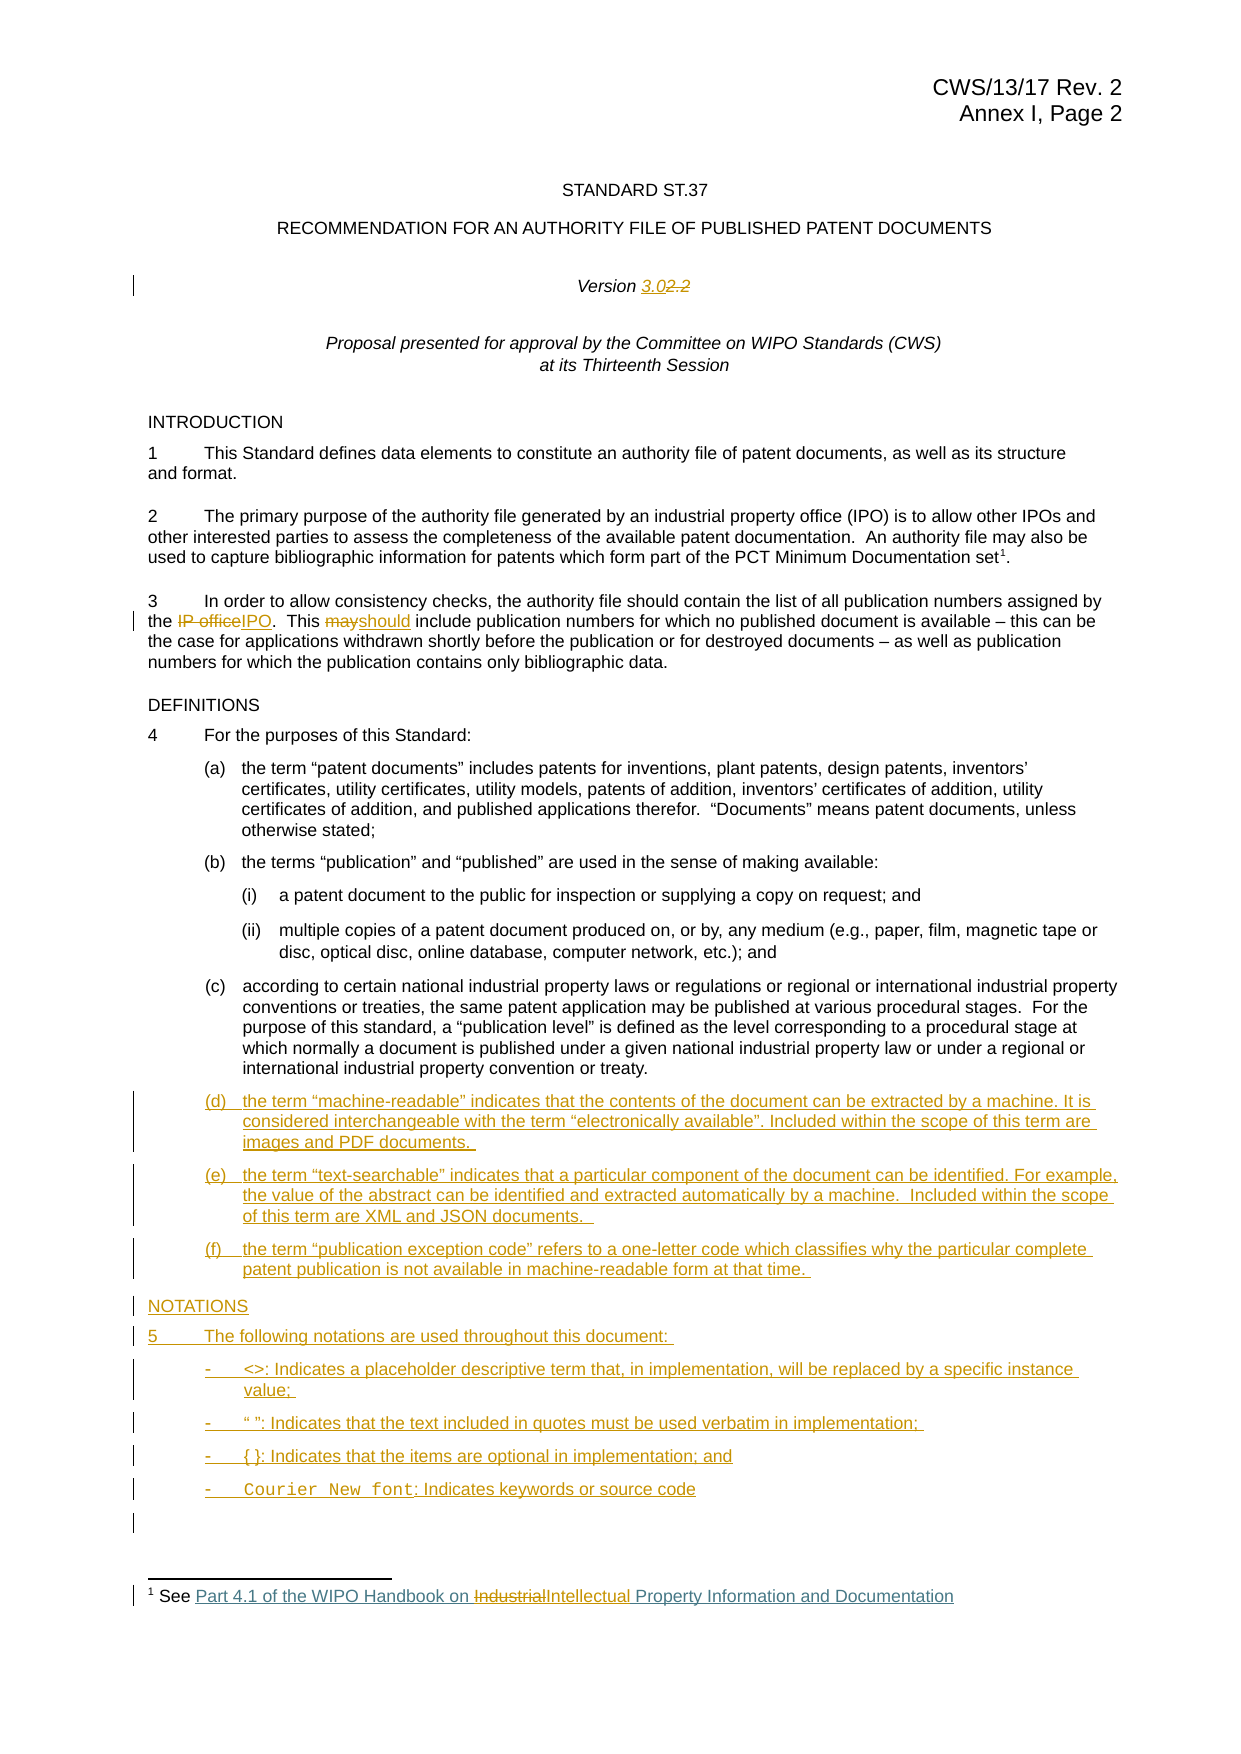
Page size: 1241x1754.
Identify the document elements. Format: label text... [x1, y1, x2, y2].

list according to certain national industrial property laws or regulations or regional or international industrial property conventions or treaties, the same patent application may be published at various procedural stages. For the purpose of this standard, a “publication level” is defined as the level corresponding to a procedural stage at which normally a document is published under a given national industrial property law or under a regional or international industrial property convention or treaty. [205, 976, 1122, 1078]
list This Standard defines data elements to constitute an authority file of patent documents, as well as its structure and format. [148, 442, 1093, 483]
subtitle INTRODUCTION [148, 412, 1122, 432]
text (i) a patent document to the public for inspection or supplying a copy on request; and [241, 885, 1122, 906]
list the terms “publication” and “published” are used in the sense of making available: [204, 852, 1122, 873]
text (ii) multiple copies of a patent document produced on, or by, any medium (e.g., paper, film, magnetic tape or disc, optical disc, online database, computer network, etc.); and [241, 920, 1122, 962]
list For the purposes of this Standard: [148, 725, 1122, 746]
text STANDARD ST.37 [148, 179, 1122, 200]
list The primary purpose of the authority file generated by an industrial property office (IPO) is to allow other IPOs and other interested parties to assess the completeness of the available patent documentation. An authority file may also be used to capture bibliographic information for patents which form part of the PCT Minimum Documentation set. [148, 506, 1122, 567]
subtitle DEFINITIONS [148, 695, 1122, 715]
list In order to allow consistency checks, the authority file should contain the list of all publication numbers assigned by the . This include publication numbers for which no published document is available – this can be the case for applications withdrawn shortly before the publication or for destroyed documents – as well as publication numbers for which the publication contains only bibliographic data. [148, 590, 1122, 672]
list the term “patent documents” includes patents for inventions, plant patents, design patents, inventors’ certificates, utility certificates, utility models, patents of addition, inventors’ certificates of addition, utility certificates of addition, and published applications therefor. “Documents” means patent documents, unless otherwise stated; [204, 758, 1122, 840]
text Version [148, 275, 1121, 296]
text Proposal presented for approval by the Committee on WIPO Standards (CWS) at its Thirteenth Session [148, 333, 1121, 375]
text RECOMMENDATION FOR AN AUTHORITY FILE OF PUBLISHED PATENT DOCUMENTS [148, 218, 1121, 238]
